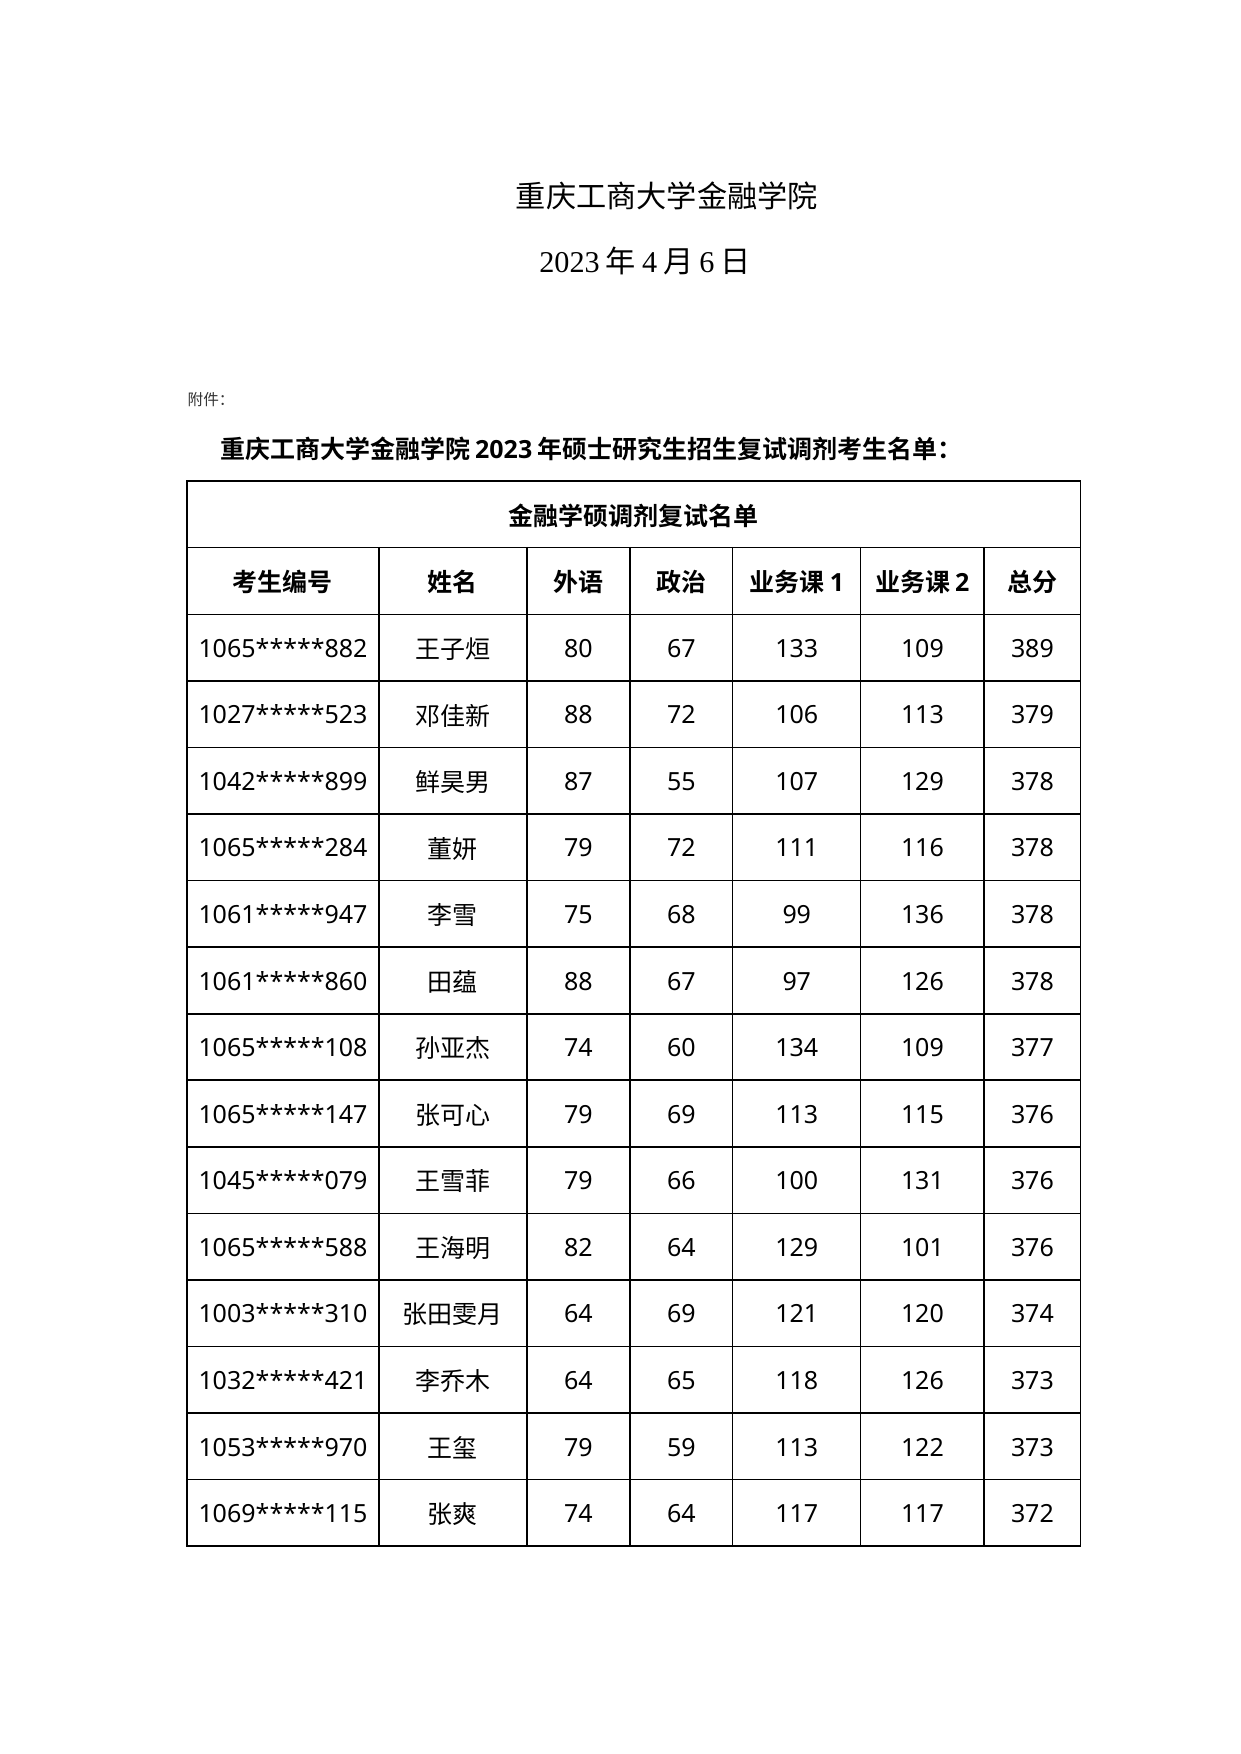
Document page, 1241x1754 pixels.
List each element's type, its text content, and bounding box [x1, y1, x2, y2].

table_cell 107 [733, 748, 860, 813]
table_cell 79 [528, 1081, 629, 1146]
table_cell 79 [528, 1414, 629, 1479]
table_cell 113 [733, 1414, 860, 1479]
table_cell 72 [631, 815, 732, 880]
table_cell 李乔木 [380, 1347, 526, 1412]
table_cell 113 [861, 682, 983, 747]
table_cell 378 [985, 881, 1080, 946]
table_cell 鲜昊男 [380, 748, 526, 813]
table_cell 136 [861, 881, 983, 946]
table_cell 李雪 [380, 881, 526, 946]
table_cell 74 [528, 1480, 629, 1545]
table_cell 88 [528, 682, 629, 747]
table_cell 113 [733, 1081, 860, 1146]
table_cell 79 [528, 1148, 629, 1212]
table_cell 65 [631, 1347, 732, 1412]
table_cell 田蕴 [380, 948, 526, 1013]
table_cell 业务课1 [733, 548, 860, 613]
table_cell 1065*****284 [188, 815, 378, 880]
table_cell 1053*****970 [188, 1414, 378, 1479]
table_cell 59 [631, 1414, 732, 1479]
text 2023年4月6日 [187, 227, 1053, 292]
table_cell 1003*****310 [188, 1281, 378, 1346]
table_cell 1065*****108 [188, 1015, 378, 1079]
table_cell 72 [631, 682, 732, 747]
table_cell 64 [631, 1480, 732, 1545]
table_cell 外语 [528, 548, 629, 613]
table_cell 1065*****588 [188, 1214, 378, 1279]
table_cell 129 [733, 1214, 860, 1279]
table_cell 118 [733, 1347, 860, 1412]
table_cell 126 [861, 948, 983, 1013]
table_cell 80 [528, 615, 629, 680]
table_cell 业务课2 [861, 548, 983, 613]
table_cell 133 [733, 615, 860, 680]
table_cell 372 [985, 1480, 1080, 1545]
table_cell 373 [985, 1347, 1080, 1412]
table_cell 100 [733, 1148, 860, 1212]
table_cell 131 [861, 1148, 983, 1212]
table_cell 姓名 [380, 548, 526, 613]
table_cell 总分 [985, 548, 1080, 613]
table_cell 379 [985, 682, 1080, 747]
table_cell 60 [631, 1015, 732, 1079]
text 重庆工商大学金融学院2023年硕士研究生招生复试调剂考生名单： [187, 415, 1053, 480]
table_cell 王玺 [380, 1414, 526, 1479]
table_cell 1027*****523 [188, 682, 378, 747]
table_cell 张爽 [380, 1480, 526, 1545]
table_cell 115 [861, 1081, 983, 1146]
table_cell 邓佳新 [380, 682, 526, 747]
table_cell 64 [528, 1281, 629, 1346]
table_cell 69 [631, 1081, 732, 1146]
text 附件： [187, 383, 1053, 415]
table_cell 109 [861, 1015, 983, 1079]
table_cell 王海明 [380, 1214, 526, 1279]
table_cell 考生编号 [188, 548, 378, 613]
table_cell 69 [631, 1281, 732, 1346]
table_cell 376 [985, 1214, 1080, 1279]
table_cell 1065*****147 [188, 1081, 378, 1146]
table_cell 王子烜 [380, 615, 526, 680]
table_cell 117 [861, 1480, 983, 1545]
table_cell 孙亚杰 [380, 1015, 526, 1079]
table_cell 1042*****899 [188, 748, 378, 813]
table_cell 75 [528, 881, 629, 946]
table_cell 88 [528, 948, 629, 1013]
table_cell 55 [631, 748, 732, 813]
table_cell 87 [528, 748, 629, 813]
table_cell 张可心 [380, 1081, 526, 1146]
table_cell 1061*****860 [188, 948, 378, 1013]
table_cell 68 [631, 881, 732, 946]
table_cell 121 [733, 1281, 860, 1346]
table_cell 378 [985, 748, 1080, 813]
table_cell 82 [528, 1214, 629, 1279]
table_cell 79 [528, 815, 629, 880]
table_cell 126 [861, 1347, 983, 1412]
table_cell 1069*****115 [188, 1480, 378, 1545]
table_cell 377 [985, 1015, 1080, 1079]
table_cell 117 [733, 1480, 860, 1545]
table_cell 王雪菲 [380, 1148, 526, 1212]
table_cell 74 [528, 1015, 629, 1079]
table_cell 122 [861, 1414, 983, 1479]
table_cell 376 [985, 1081, 1080, 1146]
table_cell 106 [733, 682, 860, 747]
table_cell 64 [528, 1347, 629, 1412]
table_cell 66 [631, 1148, 732, 1212]
table_cell 1045*****079 [188, 1148, 378, 1212]
table_cell 67 [631, 615, 732, 680]
table_cell 1032*****421 [188, 1347, 378, 1412]
table_cell 374 [985, 1281, 1080, 1346]
table_cell 政治 [631, 548, 732, 613]
table_cell 97 [733, 948, 860, 1013]
text 重庆工商大学金融学院 [187, 162, 1053, 227]
table_cell 134 [733, 1015, 860, 1079]
table_cell 378 [985, 815, 1080, 880]
table_cell 64 [631, 1214, 732, 1279]
table_cell 120 [861, 1281, 983, 1346]
table_header 金融学硕调剂复试名单 [188, 482, 1080, 547]
table_cell 389 [985, 615, 1080, 680]
table_cell 67 [631, 948, 732, 1013]
table_cell 101 [861, 1214, 983, 1279]
table_cell 1061*****947 [188, 881, 378, 946]
table_cell 董妍 [380, 815, 526, 880]
table_cell 129 [861, 748, 983, 813]
table_cell 378 [985, 948, 1080, 1013]
table_cell 109 [861, 615, 983, 680]
table_cell 张田雯月 [380, 1281, 526, 1346]
table_cell 1065*****882 [188, 615, 378, 680]
table_cell 373 [985, 1414, 1080, 1479]
table_cell 111 [733, 815, 860, 880]
table_cell 116 [861, 815, 983, 880]
table_cell 99 [733, 881, 860, 946]
table_cell 376 [985, 1148, 1080, 1212]
